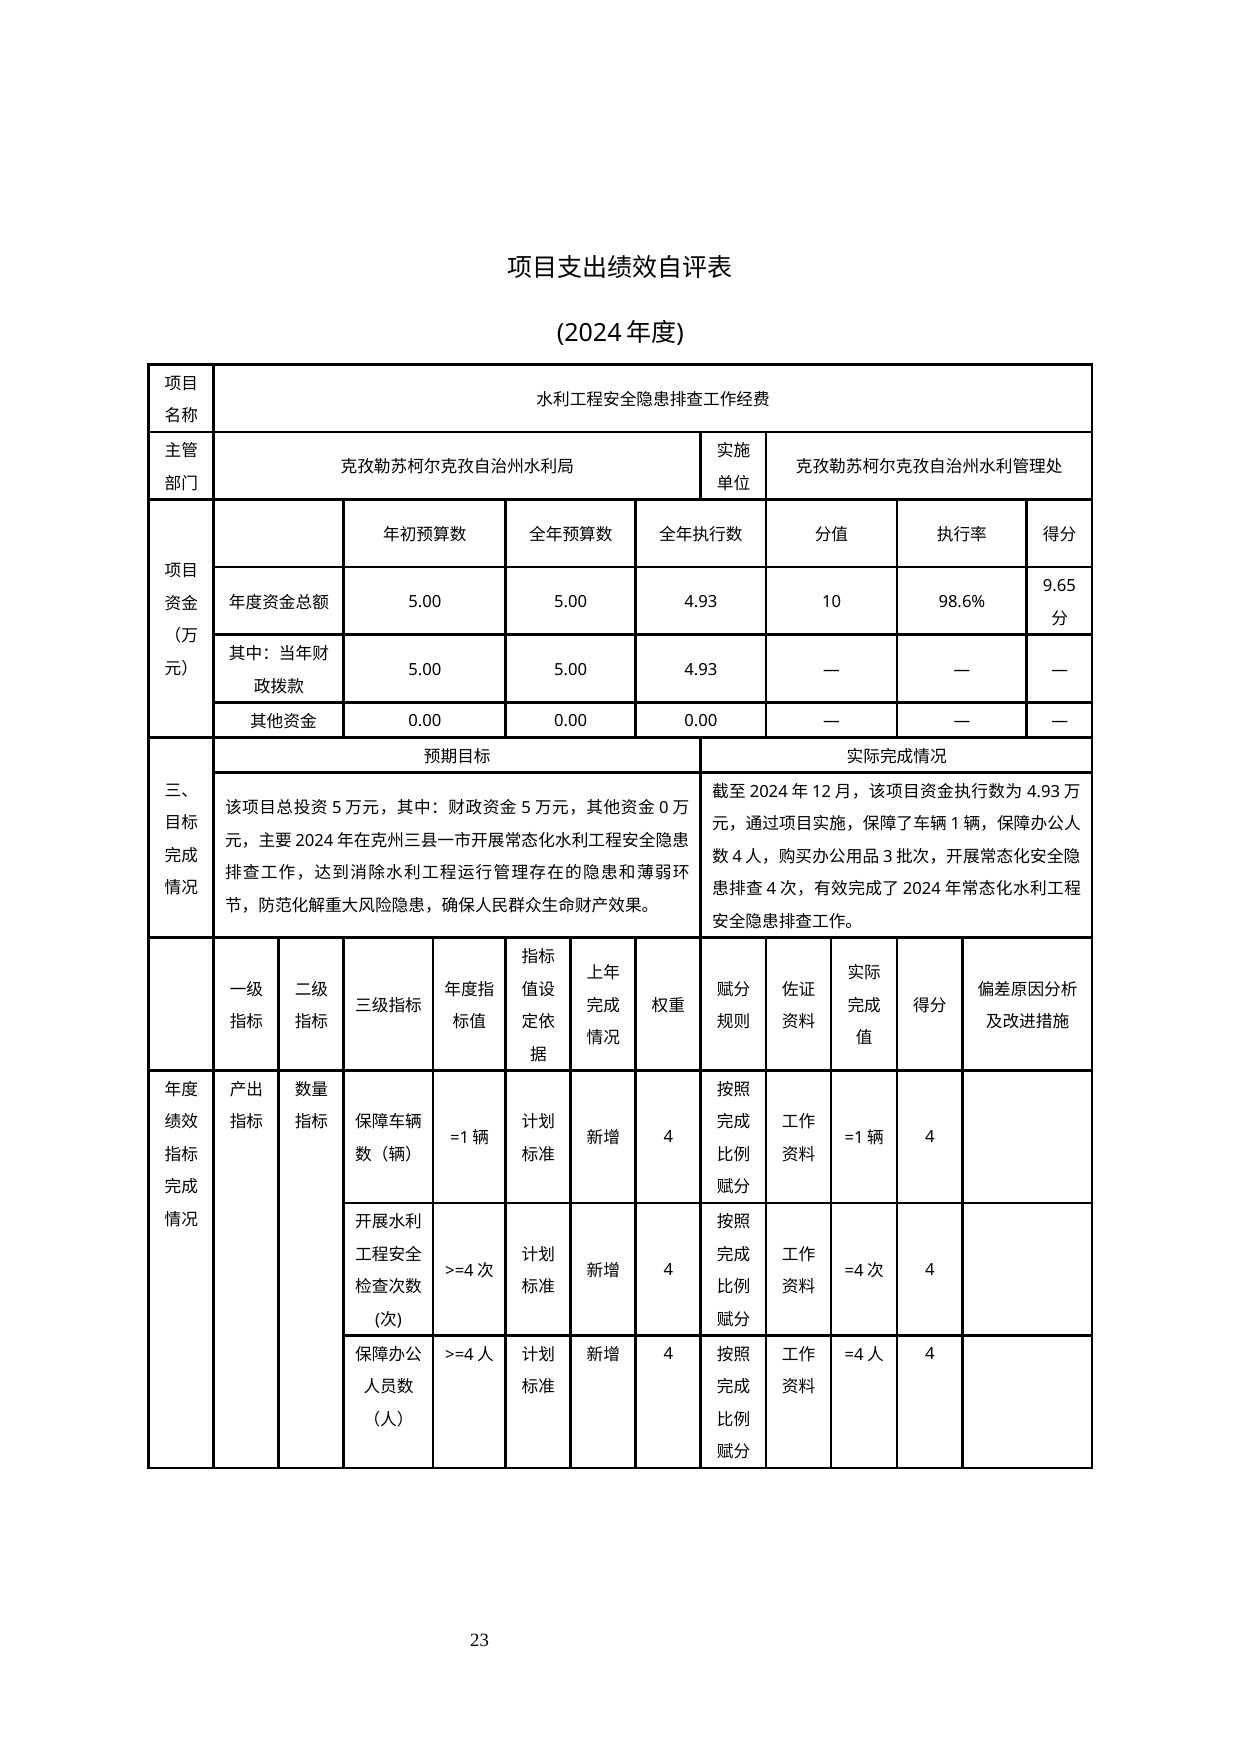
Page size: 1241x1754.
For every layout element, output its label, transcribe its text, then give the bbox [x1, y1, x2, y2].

table_cell [964, 1204, 1091, 1334]
table_cell 权重 [637, 939, 699, 1069]
table_cell 数量指标 [280, 1072, 342, 1467]
table_cell 9.65分 [1028, 568, 1091, 633]
table_cell — [1028, 704, 1091, 736]
table_cell 其他资金 [215, 704, 342, 736]
table_cell 保障车辆数（辆） [345, 1072, 432, 1201]
table_cell 0.00 [345, 704, 504, 736]
table_cell 0.00 [507, 704, 634, 736]
table_cell =1辆 [434, 1072, 504, 1201]
table_cell 其中：当年财政拨款 [215, 636, 342, 701]
table_cell — [767, 636, 896, 701]
table_cell 新增 [572, 1072, 634, 1201]
table_cell 一级指标 [215, 939, 277, 1069]
table_cell 分值 [767, 501, 896, 566]
table_cell 预期目标 [215, 739, 699, 771]
table_cell 项目资金 （万元） [150, 501, 212, 736]
table_cell 按照完成比例赋分 [702, 1337, 765, 1467]
table_cell 新增 [572, 1204, 634, 1334]
table_cell 年度绩效指标完成情况 [150, 1072, 212, 1467]
table_cell 克孜勒苏柯尔克孜自治州水利局 [215, 433, 699, 498]
table_cell 年度指标值 [434, 939, 504, 1069]
table_cell 工作资料 [767, 1337, 830, 1467]
table_header 项目支出绩效自评表 [148, 233, 1092, 298]
table_cell 开展水利工程安全检查次数(次) [345, 1204, 432, 1334]
table_cell 三、目标完成情况 [150, 739, 212, 936]
table_cell 克孜勒苏柯尔克孜自治州水利管理处 [767, 433, 1091, 498]
table_cell — [898, 636, 1025, 701]
table_cell 4.93 [637, 568, 765, 633]
table_cell — [767, 704, 896, 736]
table_cell 工作资料 [767, 1204, 830, 1334]
table_cell — [898, 704, 1025, 736]
table_cell 年初预算数 [345, 501, 504, 566]
table_cell 计划标准 [507, 1337, 569, 1467]
table_cell [964, 1337, 1091, 1467]
table_cell 实际完成情况 [702, 739, 1091, 771]
table_cell 截至2024年12月，该项目资金执行数为4.93万元，通过项目实施，保障了车辆1辆，保障办公人数4人，购买办公用品3批次，开展常态化安全隐患排查4次，有效完成了2024年常态化水利工程安全隐患排查工作。 [702, 774, 1091, 936]
table_cell 指标值设定依据 [507, 939, 569, 1069]
table_cell 5.00 [345, 568, 504, 633]
table_cell 年度资金总额 [215, 568, 342, 633]
table_cell 主管部门 [150, 433, 212, 498]
table_cell 按照完成比例赋分 [702, 1072, 765, 1201]
table_cell >=4人 [434, 1337, 504, 1467]
table_cell 4 [637, 1204, 699, 1334]
table_cell 得分 [1028, 501, 1091, 566]
table_cell 4 [898, 1337, 961, 1467]
table_cell 0.00 [637, 704, 765, 736]
table_cell 全年预算数 [507, 501, 634, 566]
table_cell 5.00 [507, 568, 634, 633]
table_cell 5.00 [345, 636, 504, 701]
table_cell — [1028, 636, 1091, 701]
table_cell 偏差原因分析及改进措施 [964, 939, 1091, 1069]
table_cell 该项目总投资5万元，其中：财政资金5万元，其他资金0万元，主要2024年在克州三县一市开展常态化水利工程安全隐患排查工作，达到消除水利工程运行管理存在的隐患和薄弱环节，防范化解重大风险隐患，确保人民群众生命财产效果。 [215, 774, 699, 936]
table_cell 4 [898, 1204, 961, 1334]
table_cell 项目名称 [150, 366, 212, 431]
table_cell 计划标准 [507, 1072, 569, 1201]
table_cell [150, 939, 212, 1069]
table_cell 工作资料 [767, 1072, 830, 1201]
table_cell 4 [637, 1337, 699, 1467]
table_cell 10 [767, 568, 896, 633]
table_cell 三级指标 [345, 939, 432, 1069]
table_cell =1辆 [832, 1072, 896, 1201]
table_cell 产出指标 [215, 1072, 277, 1467]
table_cell 实施单位 [702, 433, 765, 498]
table_cell 佐证资料 [767, 939, 830, 1069]
table_cell 二级指标 [280, 939, 342, 1069]
table_cell 全年执行数 [637, 501, 765, 566]
table_cell =4人 [832, 1337, 896, 1467]
table_cell 5.00 [507, 636, 634, 701]
table_cell >=4次 [434, 1204, 504, 1334]
table_cell 计划标准 [507, 1204, 569, 1334]
table_cell 4 [898, 1072, 961, 1201]
table_cell 得分 [898, 939, 961, 1069]
table_cell [964, 1072, 1091, 1201]
table_cell 4 [637, 1072, 699, 1201]
table_cell 执行率 [898, 501, 1025, 566]
table_cell 98.6% [898, 568, 1025, 633]
table_cell (2024年度) [148, 298, 1092, 363]
table_cell [215, 501, 342, 566]
table_cell 赋分规则 [702, 939, 765, 1069]
table_cell 实际完成值 [832, 939, 896, 1069]
table_cell 上年完成情况 [572, 939, 634, 1069]
table_cell 按照完成比例赋分 [702, 1204, 765, 1334]
table_cell 4.93 [637, 636, 765, 701]
table_cell =4次 [832, 1204, 896, 1334]
table_cell 保障办公人员数（人） [345, 1337, 432, 1467]
table_cell 新增 [572, 1337, 634, 1467]
table_cell 水利工程安全隐患排查工作经费 [215, 366, 1091, 431]
